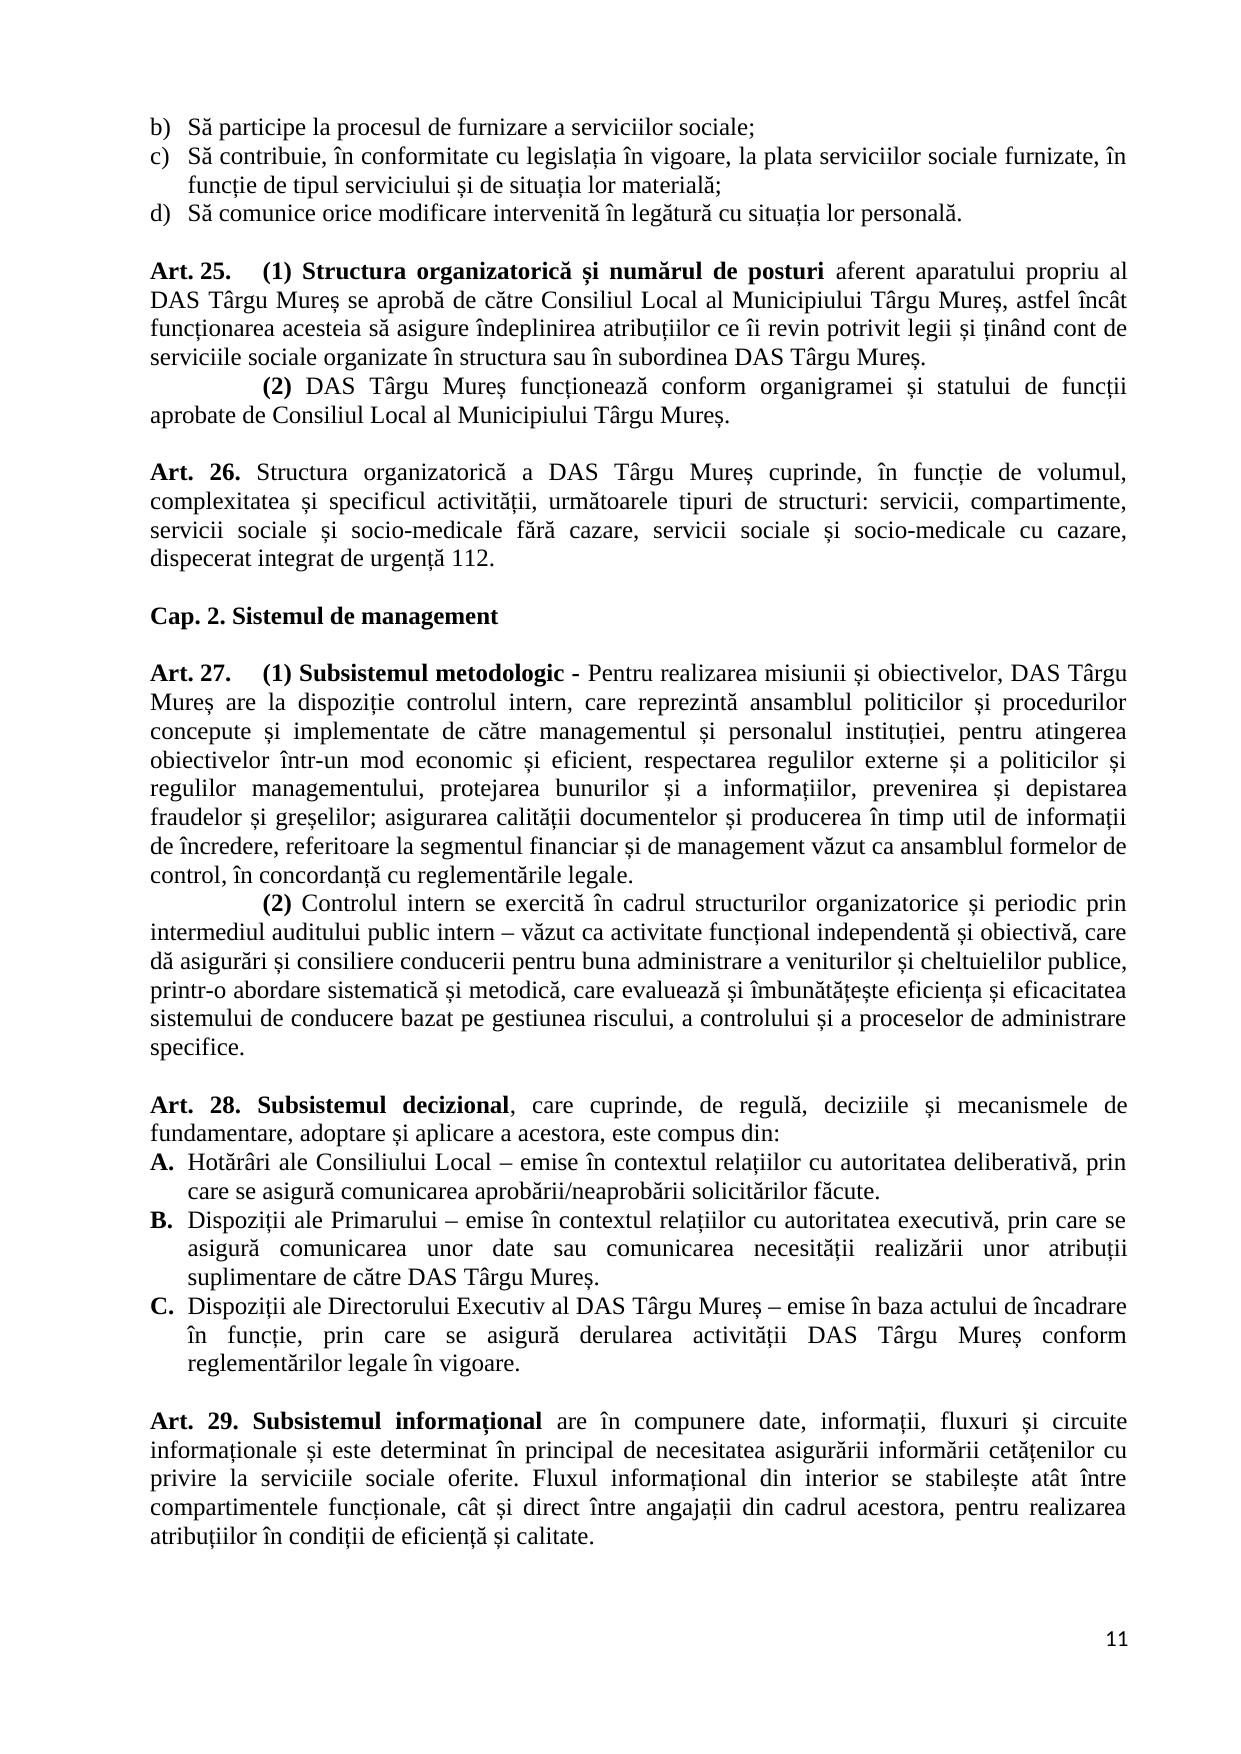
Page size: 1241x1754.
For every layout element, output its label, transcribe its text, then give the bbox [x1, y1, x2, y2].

text Art. 28. Subsistemul decizional, care cuprinde, de regulă, deciziile și mecanismele de fundamentare, adoptare și aplicare a acestora, este compus din: [150, 1090, 1128, 1147]
text Art. 26. Structura organizatorică a DAS Târgu Mureș cuprinde, în funcție de volumul, complexitatea și specificul activității, următoarele tipuri de structuri: servicii, compartimente, servicii sociale și socio-medicale fără cazare, servicii sociale și socio-medicale cu cazare, dispecerat integrat de urgență 112. [150, 457, 1128, 572]
text (2) DAS Târgu Mureș funcționează conform organigramei și statului de funcții aprobate de Consiliul Local al Municipiului Târgu Mureș. [150, 371, 1128, 428]
list Să comunice orice modificare intervenită în legătură cu situația lor personală. [150, 198, 1128, 227]
list Dispoziții ale Directorului Executiv al DAS Târgu Mureș – emise în baza actului de încadrare în funcție, prin care se asigură derularea activității DAS Târgu Mureș conform reglementărilor legale în vigoare. [150, 1291, 1128, 1377]
text Art. 27. (1) Subsistemul metodologic - Pentru realizarea misiunii și obiectivelor, DAS Târgu Mureș are la dispoziție controlul intern, care reprezintă ansamblul politicilor și procedurilor concepute și implementate de către managementul și personalul instituției, pentru atingerea obiectivelor într-un mod economic și eficient, respectarea regulilor externe și a politicilor și regulilor managementului, protejarea bunurilor și a informațiilor, prevenirea și depistarea fraudelor și greșelilor; asigurarea calității documentelor și producerea în timp util de informații de încredere, referitoare la segmentul financiar și de management văzut ca ansamblul formelor de control, în concordanță cu reglementările legale. [150, 658, 1128, 888]
list Să participe la procesul de furnizare a serviciilor sociale; [150, 112, 1128, 141]
list Hotărâri ale Consiliului Local – emise în contextul relațiilor cu autoritatea deliberativă, prin care se asigură comunicarea aprobării/neaprobării solicitărilor făcute. [150, 1147, 1128, 1205]
list Să contribuie, în conformitate cu legislația în vigoare, la plata serviciilor sociale furnizate, în funcție de tipul serviciului și de situația lor materială; [150, 141, 1128, 198]
list Dispoziții ale Primarului – emise în contextul relațiilor cu autoritatea executivă, prin care se asigură comunicarea unor date sau comunicarea necesității realizării unor atribuții suplimentare de către DAS Târgu Mureș. [150, 1205, 1128, 1291]
text Art. 29. Subsistemul informațional are în compunere date, informații, fluxuri și circuite informaționale și este determinat în principal de necesitatea asigurării informării cetățenilor cu privire la serviciile sociale oferite. Fluxul informațional din interior se stabilește atât între compartimentele funcționale, cât și direct între angajații din cadrul acestora, pentru realizarea atribuțiilor în condiții de eficiență și calitate. [150, 1406, 1128, 1550]
text Cap. 2. Sistemul de management [150, 601, 1128, 630]
text Art. 25. (1) Structura organizatorică și numărul de posturi aferent aparatului propriu al DAS Târgu Mureș se aprobă de către Consiliul Local al Municipiului Târgu Mureș, astfel încât funcționarea acesteia să asigure îndeplinirea atribuțiilor ce îi revin potrivit legii și ținând cont de serviciile sociale organizate în structura sau în subordinea DAS Târgu Mureș. [150, 256, 1128, 371]
text (2) Controlul intern se exercită în cadrul structurilor organizatorice și periodic prin intermediul auditului public intern – văzut ca activitate funcțional independentă și obiectivă, care dă asigurări și consiliere conducerii pentru buna administrare a veniturilor și cheltuielilor publice, printr-o abordare sistematică și metodică, care evaluează și îmbunătățește eficiența și eficacitatea sistemului de conducere bazat pe gestiunea riscului, a controlului și a proceselor de administrare specifice. [150, 888, 1128, 1061]
